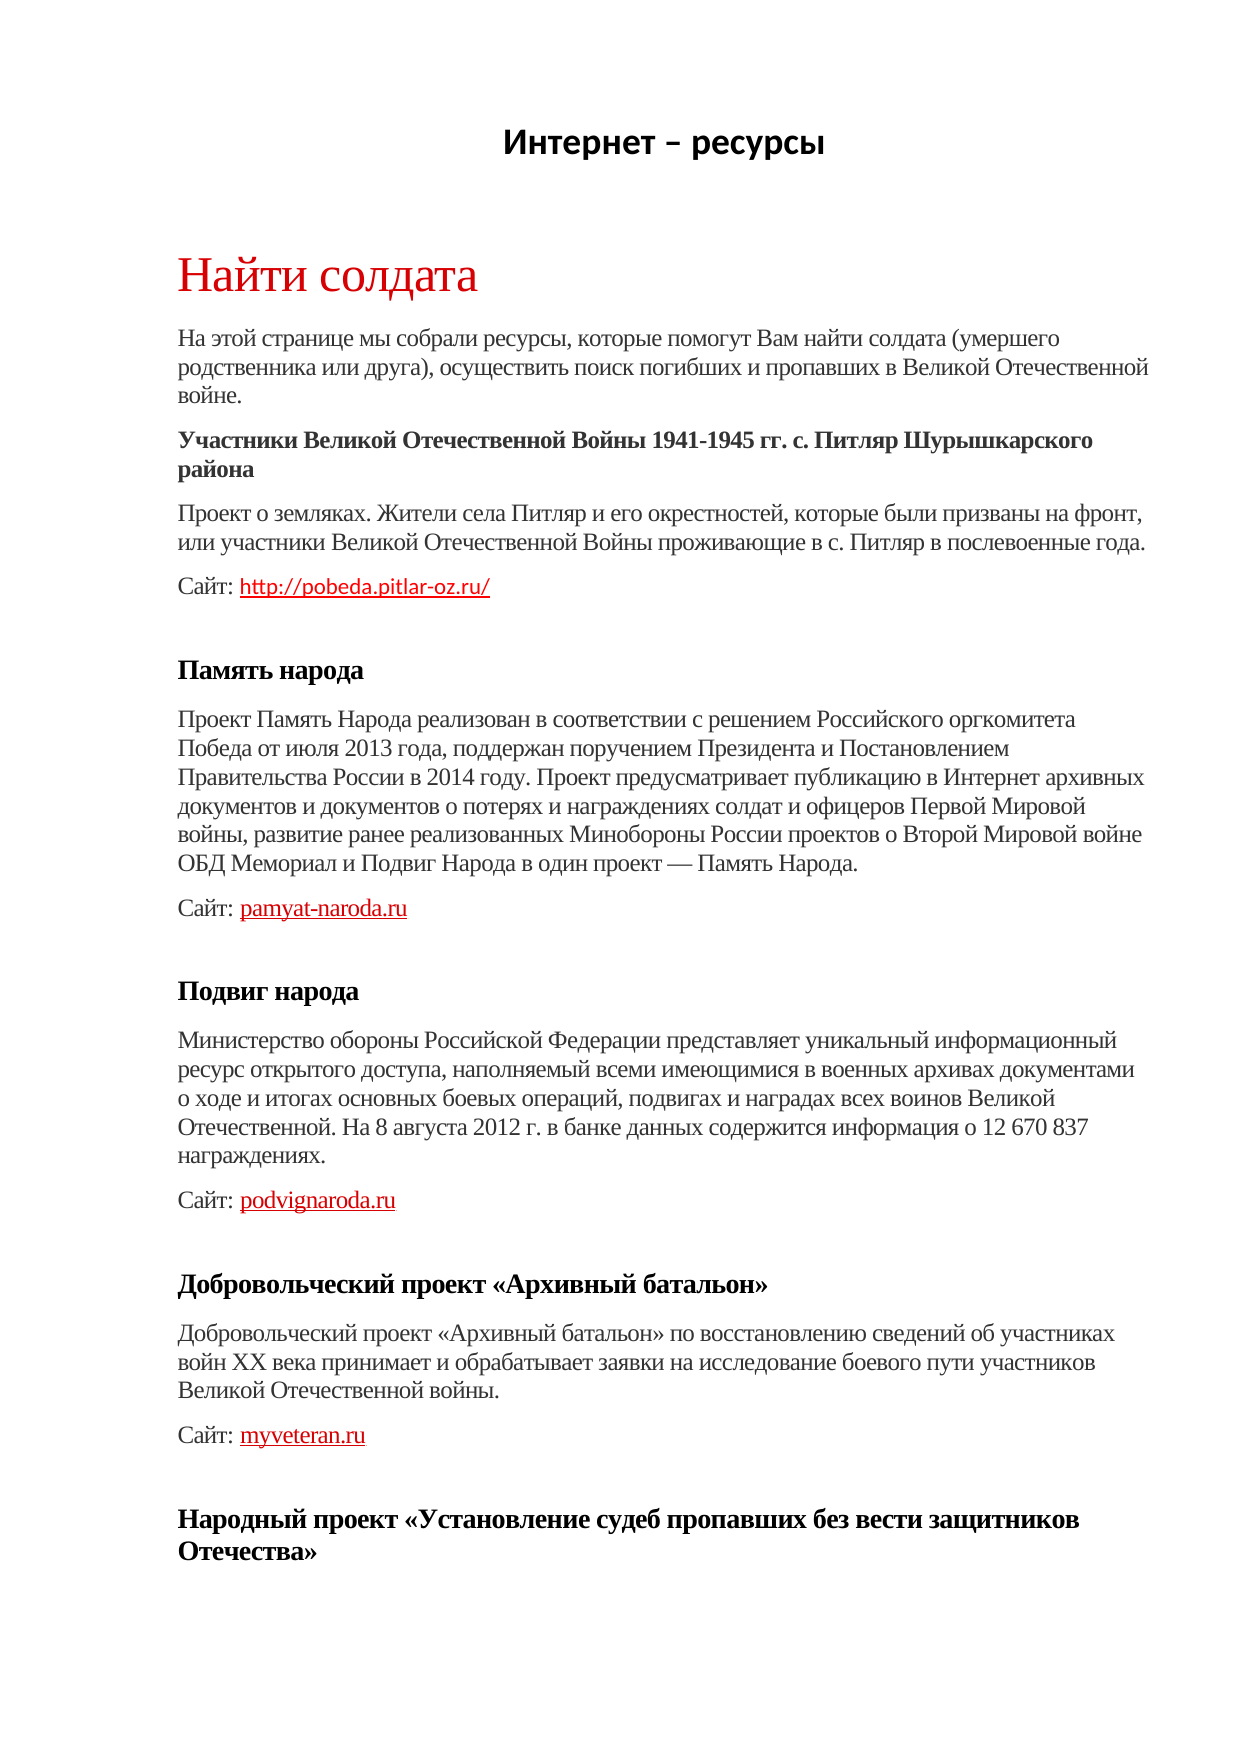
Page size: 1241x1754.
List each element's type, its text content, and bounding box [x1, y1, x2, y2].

text Проект Память Народа реализован в соответствии с решением Российского оргкомитета Победа от июля 2013 года, поддержан поручением Президента и Постановлением Правительства России в 2014 году. Проект предусматривает публикацию в Интернет архивных документов и документов о потерях и награждениях солдат и офицеров Первой Мировой войны, развитие ранее реализованных Минобороны России проектов о Второй Мировой войне ОБД Мемориал и Подвиг Народа в один проект — Память Народа. [177, 704, 1152, 877]
text Сайт: http://pobeda.pitlar-oz.ru/ [177, 571, 1152, 600]
text На этой странице мы собрали ресурсы, которые помогут Вам найти солдата (умершего родственника или друга), осуществить поиск погибших и пропавших в Великой Отечественной войне. [177, 323, 1152, 409]
text Министерство обороны Российской Федерации представляет уникальный информационный ресурс открытого доступа, наполняемый всеми имеющимися в военных архивах документами о ходе и итогах основных боевых операций, подвигах и наградах всех воинов Великой Отечественной. На 8 августа 2012 г. в банке данных содержится информация о 12 670 837 награждениях. [177, 1026, 1152, 1169]
text Сайт: podvignaroda.ru [177, 1185, 1152, 1214]
text Память народа [177, 653, 1152, 686]
text Добровольческий проект «Архивный батальон» по восстановлению сведений об участниках войн XX века принимает и обрабатывает заявки на исследование боевого пути участников Великой Отечественной войны. [177, 1318, 1152, 1404]
text Народный проект «Установление судеб пропавших без вести защитников Отечества» [177, 1502, 1152, 1567]
text Подвиг народа [177, 974, 1152, 1007]
text Сайт: myveteran.ru [177, 1420, 1152, 1449]
text Добровольческий проект «Архивный батальон» [177, 1267, 1152, 1299]
text Проект о земляках. Жители села Питляр и его окрестностей, которые были призваны на фронт, или участники Великой Отечественной Войны проживающие в с. Питляр в послевоенные года. [177, 498, 1152, 556]
text Найти солдата [177, 245, 1152, 302]
text Интернет – ресурсы [177, 118, 1152, 164]
text Участники Великой Отечественной Войны 1941-1945 гг. с. Питляр Шурышкарского района [177, 425, 1152, 482]
text Сайт: pamyat-naroda.ru [177, 893, 1152, 921]
